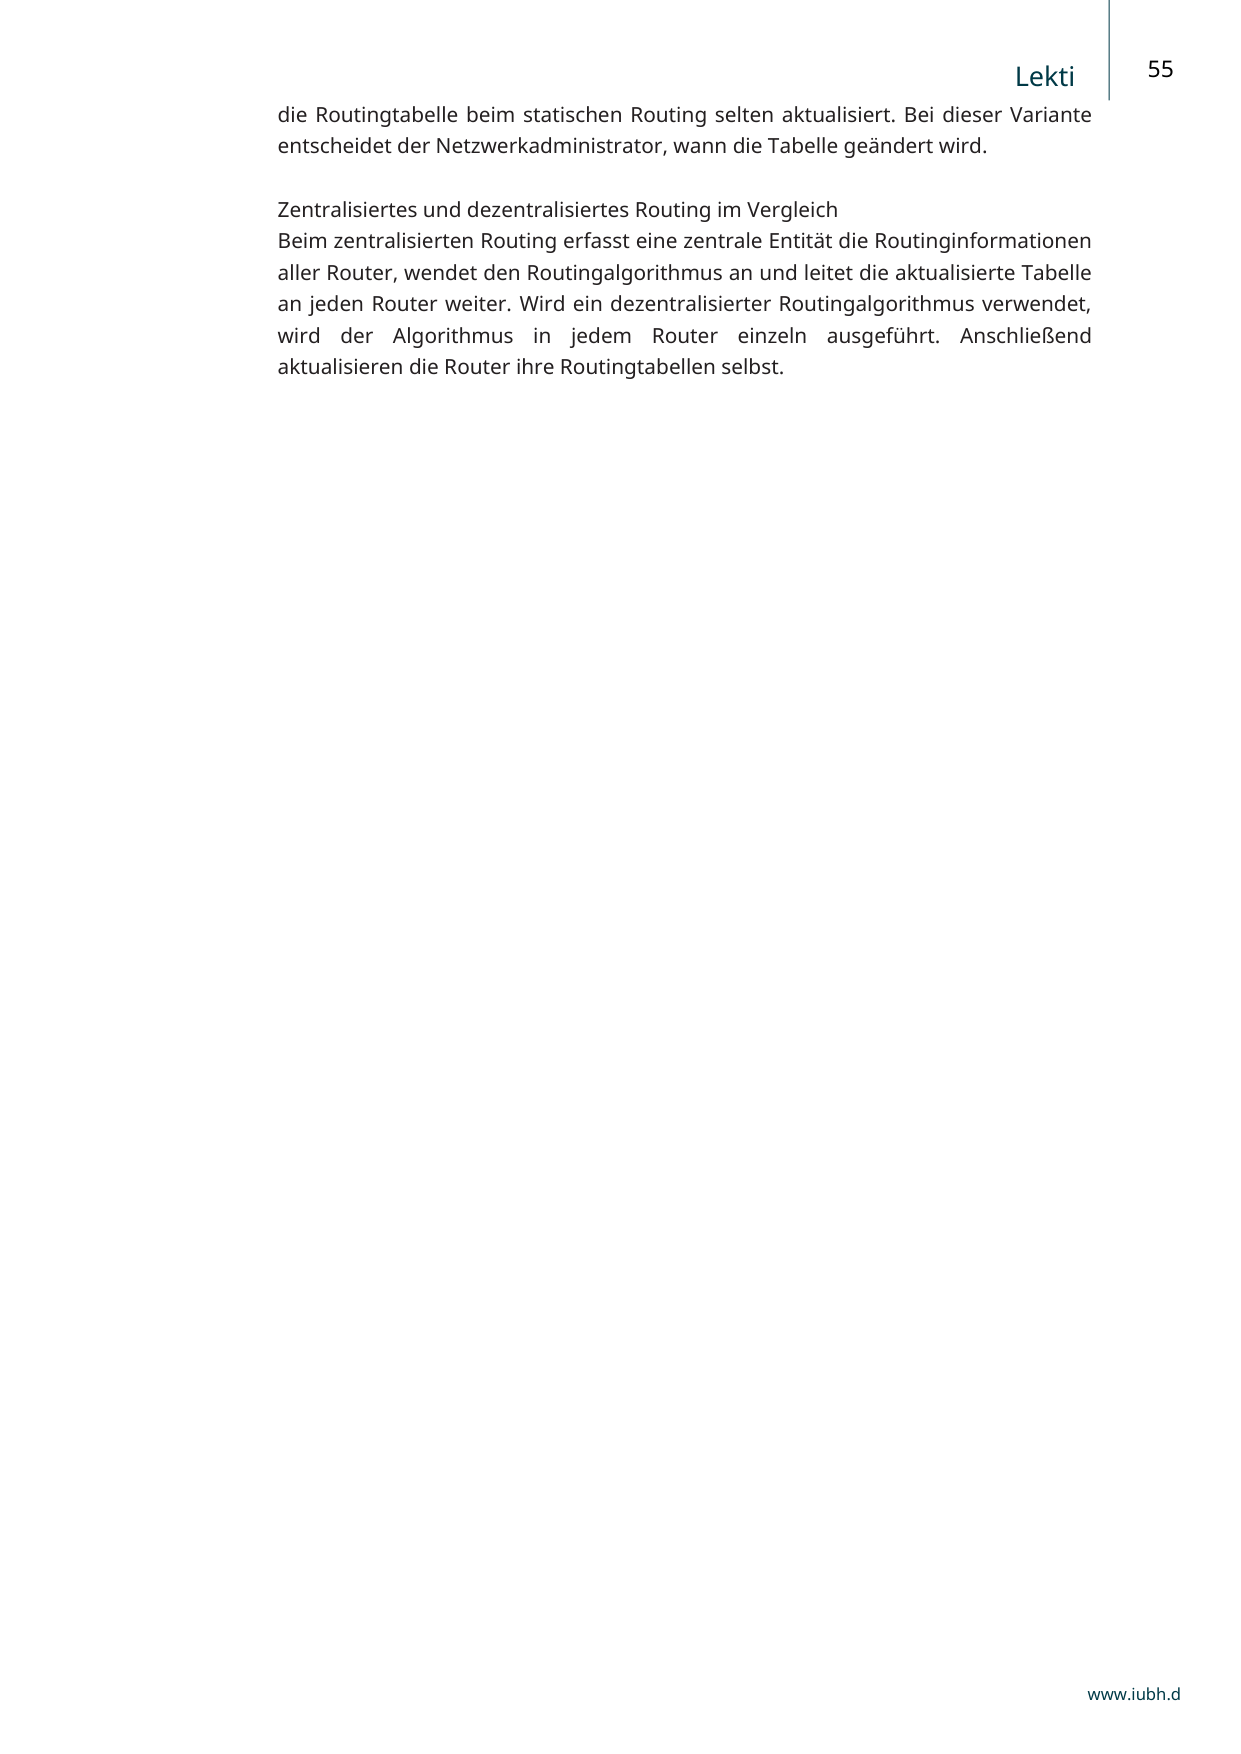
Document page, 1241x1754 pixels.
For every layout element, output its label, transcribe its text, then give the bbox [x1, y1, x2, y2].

text Zentralisiertes und dezentralisiertes Routing im Vergleich [277, 195, 1198, 223]
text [277, 100, 1093, 160]
text Beim zentralisierten Routing erfasst eine zentrale Entität die Routinginformationen aller Router, wendet den Routingalgorithmus an und leitet die aktualisierte Tabelle an jeden Router weiter. Wird ein dezentralisierter Routingalgorithmus verwendet, wird der Algorithmus in jedem Router einzeln ausgeführt. Anschließend aktualisieren die Router ihre Routingtabellen selbst. [277, 226, 1093, 381]
picture [1146, 1687, 1150, 1700]
